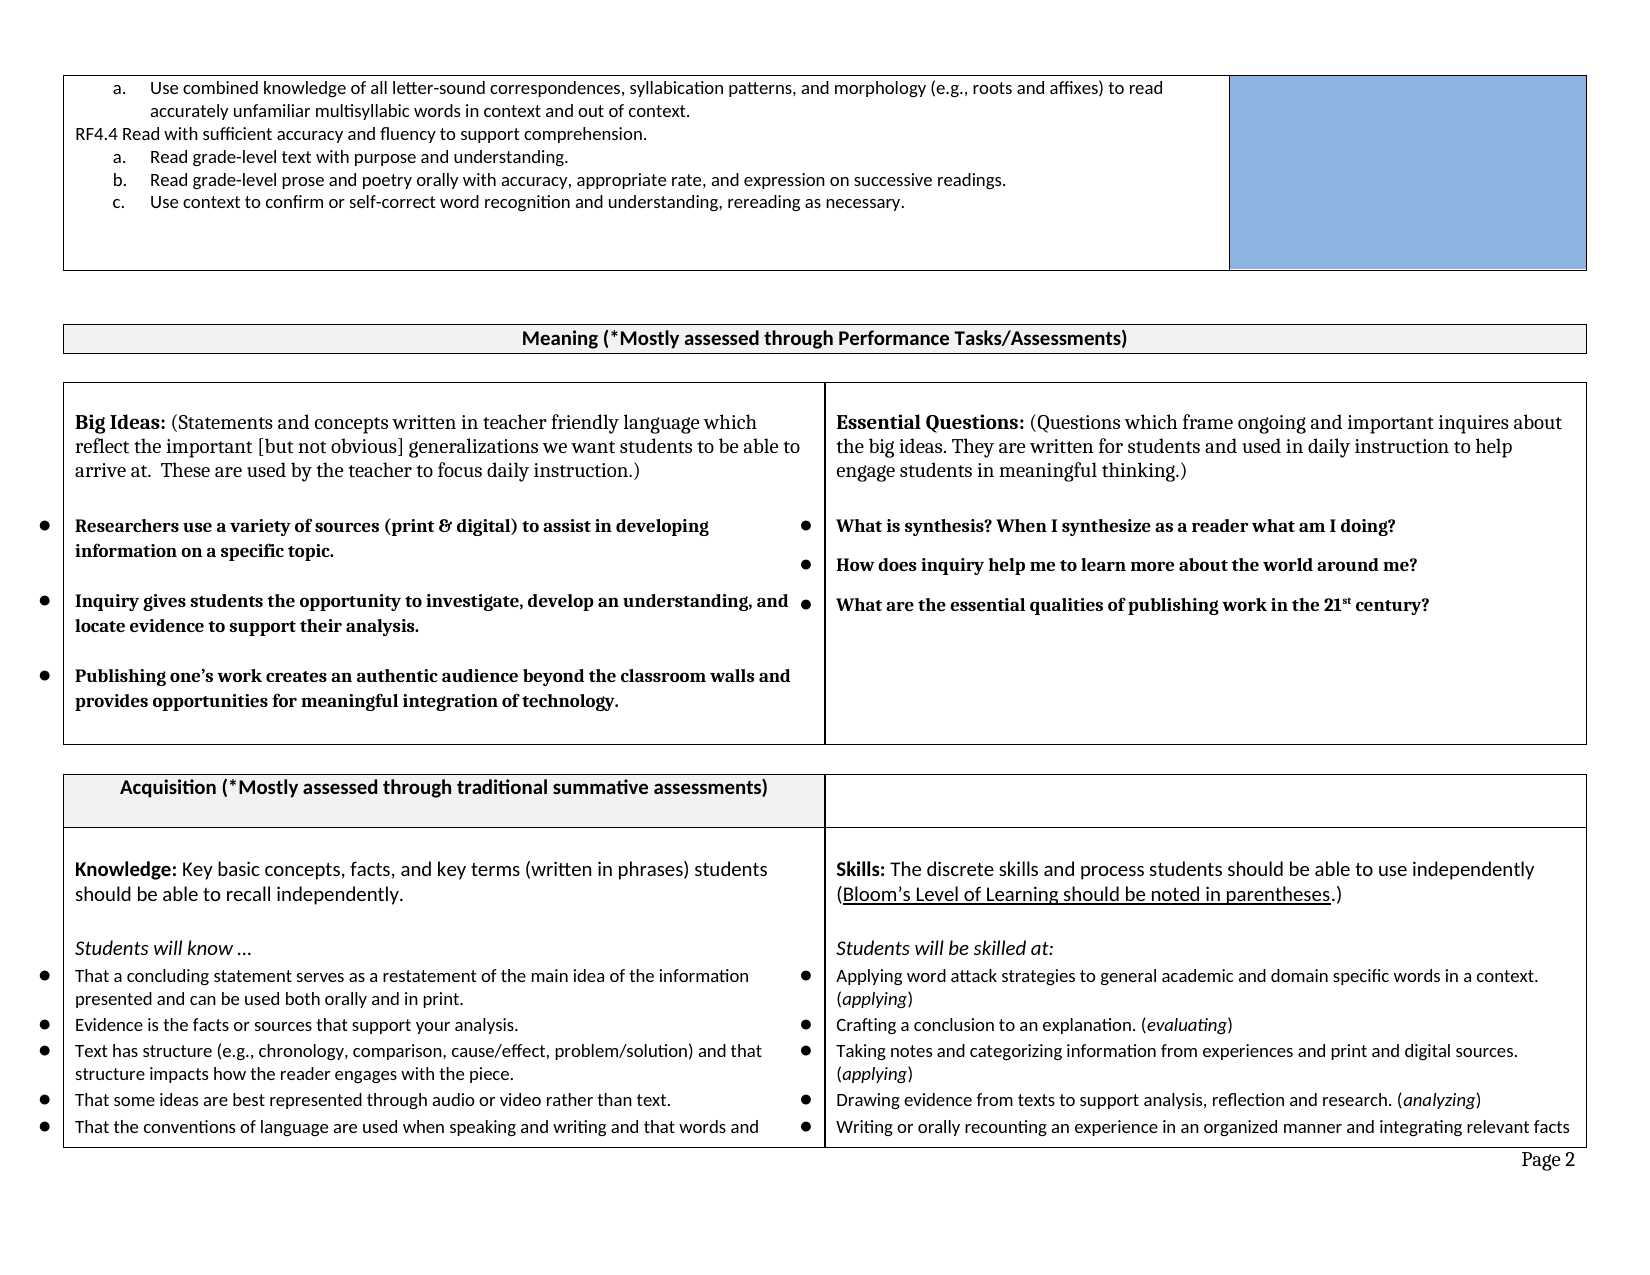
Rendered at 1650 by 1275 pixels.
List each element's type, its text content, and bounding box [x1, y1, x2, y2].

table_header Meaning (*Mostly assessed through Performance Tasks/Assessments) [64, 325, 1586, 353]
table_header [826, 775, 1586, 827]
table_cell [826, 828, 1586, 1147]
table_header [1230, 76, 1586, 269]
table_header Essential Questions: (Questions which frame ongoing and important inquires about the big ideas. They are written for students and used in daily instruction to help engage students in meaningful thinking.) What is synthesis? When I synthesize as a reader what am I doing? How does inquiry help me to learn more about the world around me? What are the essential qualities of publishing work in the 21st century? [826, 383, 1586, 744]
table_header Big Ideas: (Statements and concepts written in teacher friendly language which reflect the important [but not obvious] generalizations we want students to be able to arrive at. These are used by the teacher to focus daily instruction.) Researchers use a variety of sources (print & digital) to assist in developing information on a specific topic. Inquiry gives students the opportunity to investigate, develop an understanding, and locate evidence to support their analysis. Publishing one’s work creates an authentic audience beyond the classroom walls and provides opportunities for meaningful integration of technology. [64, 383, 824, 744]
table_header Acquisition (*Mostly assessed through traditional summative assessments) [64, 775, 824, 827]
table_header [64, 76, 1229, 269]
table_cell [64, 828, 824, 1147]
